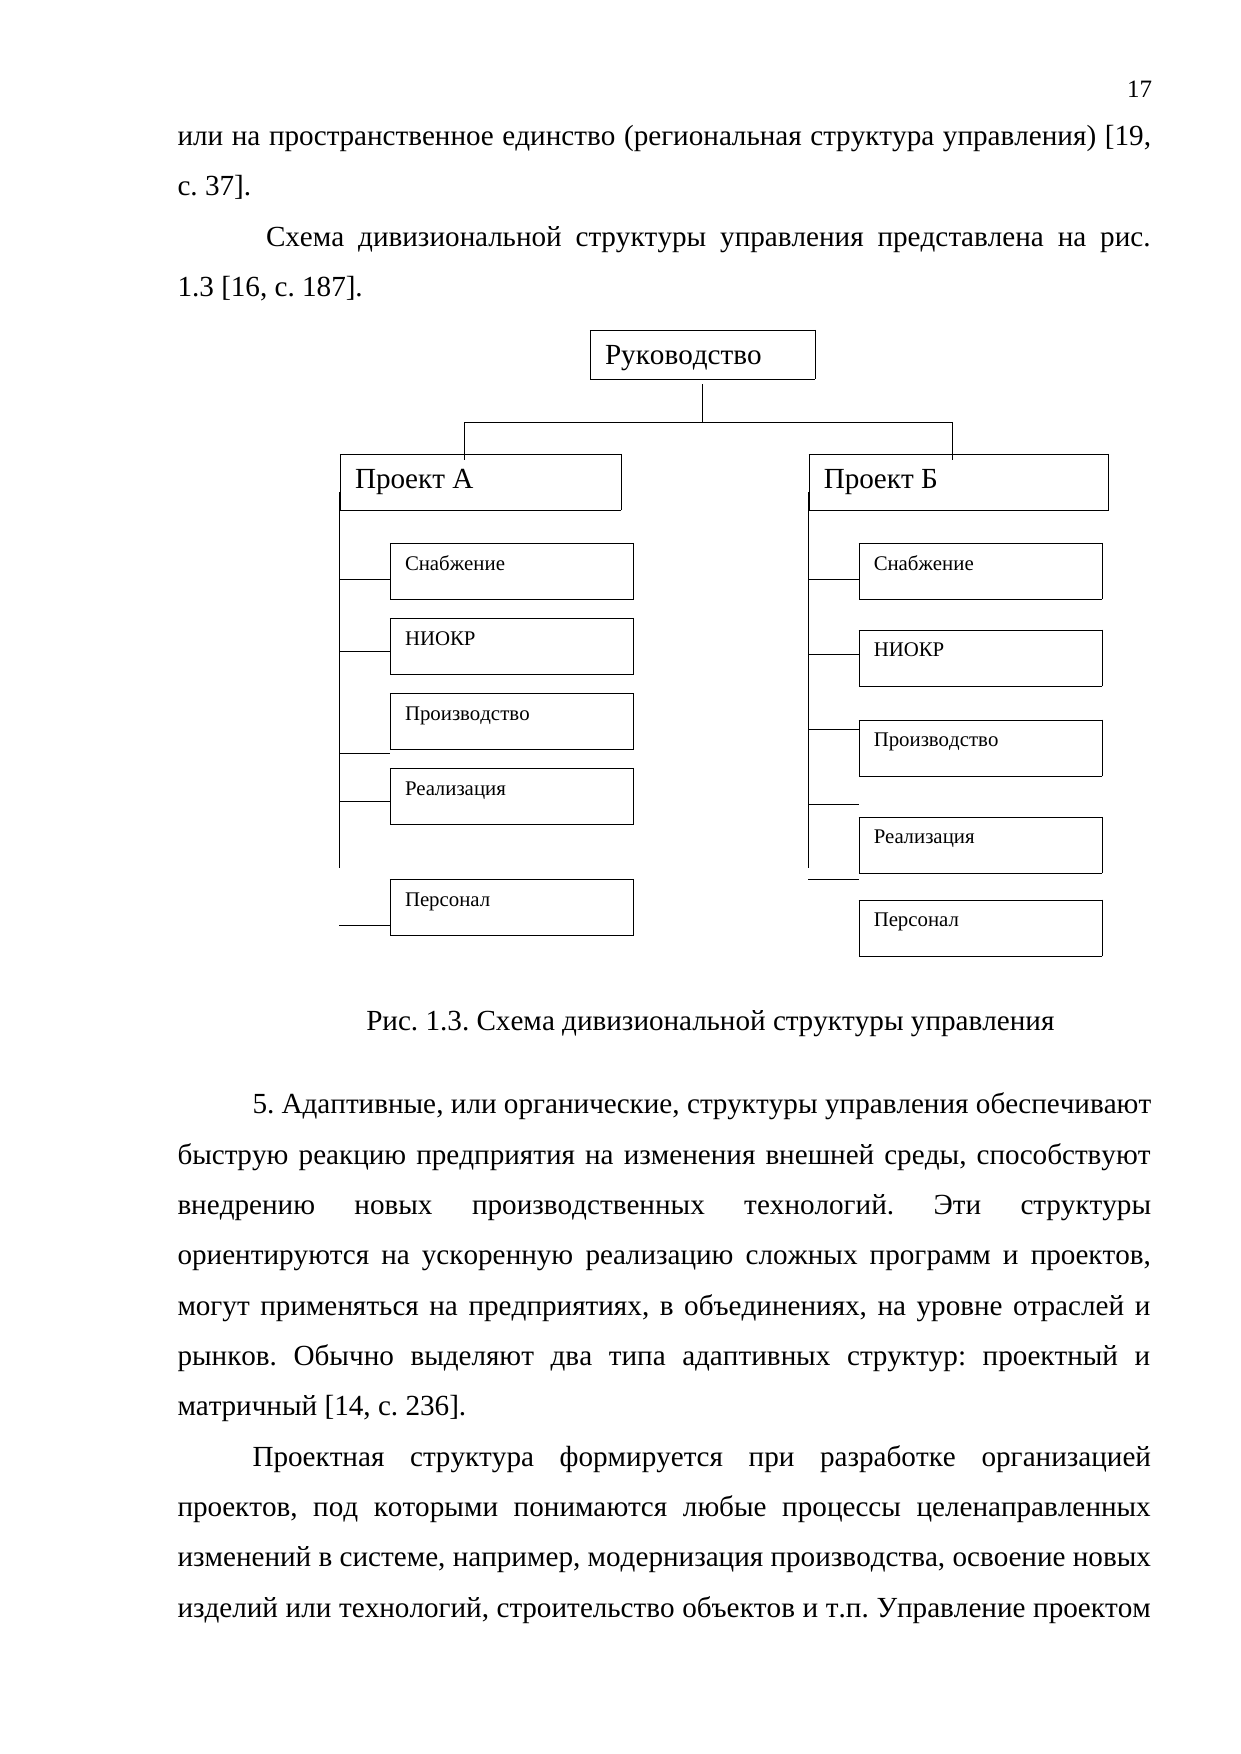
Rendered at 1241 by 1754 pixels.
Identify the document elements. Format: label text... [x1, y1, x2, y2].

text Схема дивизиональной структуры управления представлена на рис. 1.3 [16, с. 187]. [177, 219, 1152, 303]
text 5. Адаптивные, или органические, структуры управления обеспечивают быструю реакцию предприятия на изменения внешней среды, способствуют внедрению новых производственных технологий. Эти структуры ориентируются на ускоренную реализацию сложных программ и проектов, могут применяться на предприятиях, в объединениях, на уровне отраслей и рынков. Обычно выделяют два типа адаптивных структур: проектный и матричный [14, с. 236]. [177, 1087, 1152, 1422]
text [177, 118, 1152, 202]
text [177, 1439, 1152, 1623]
